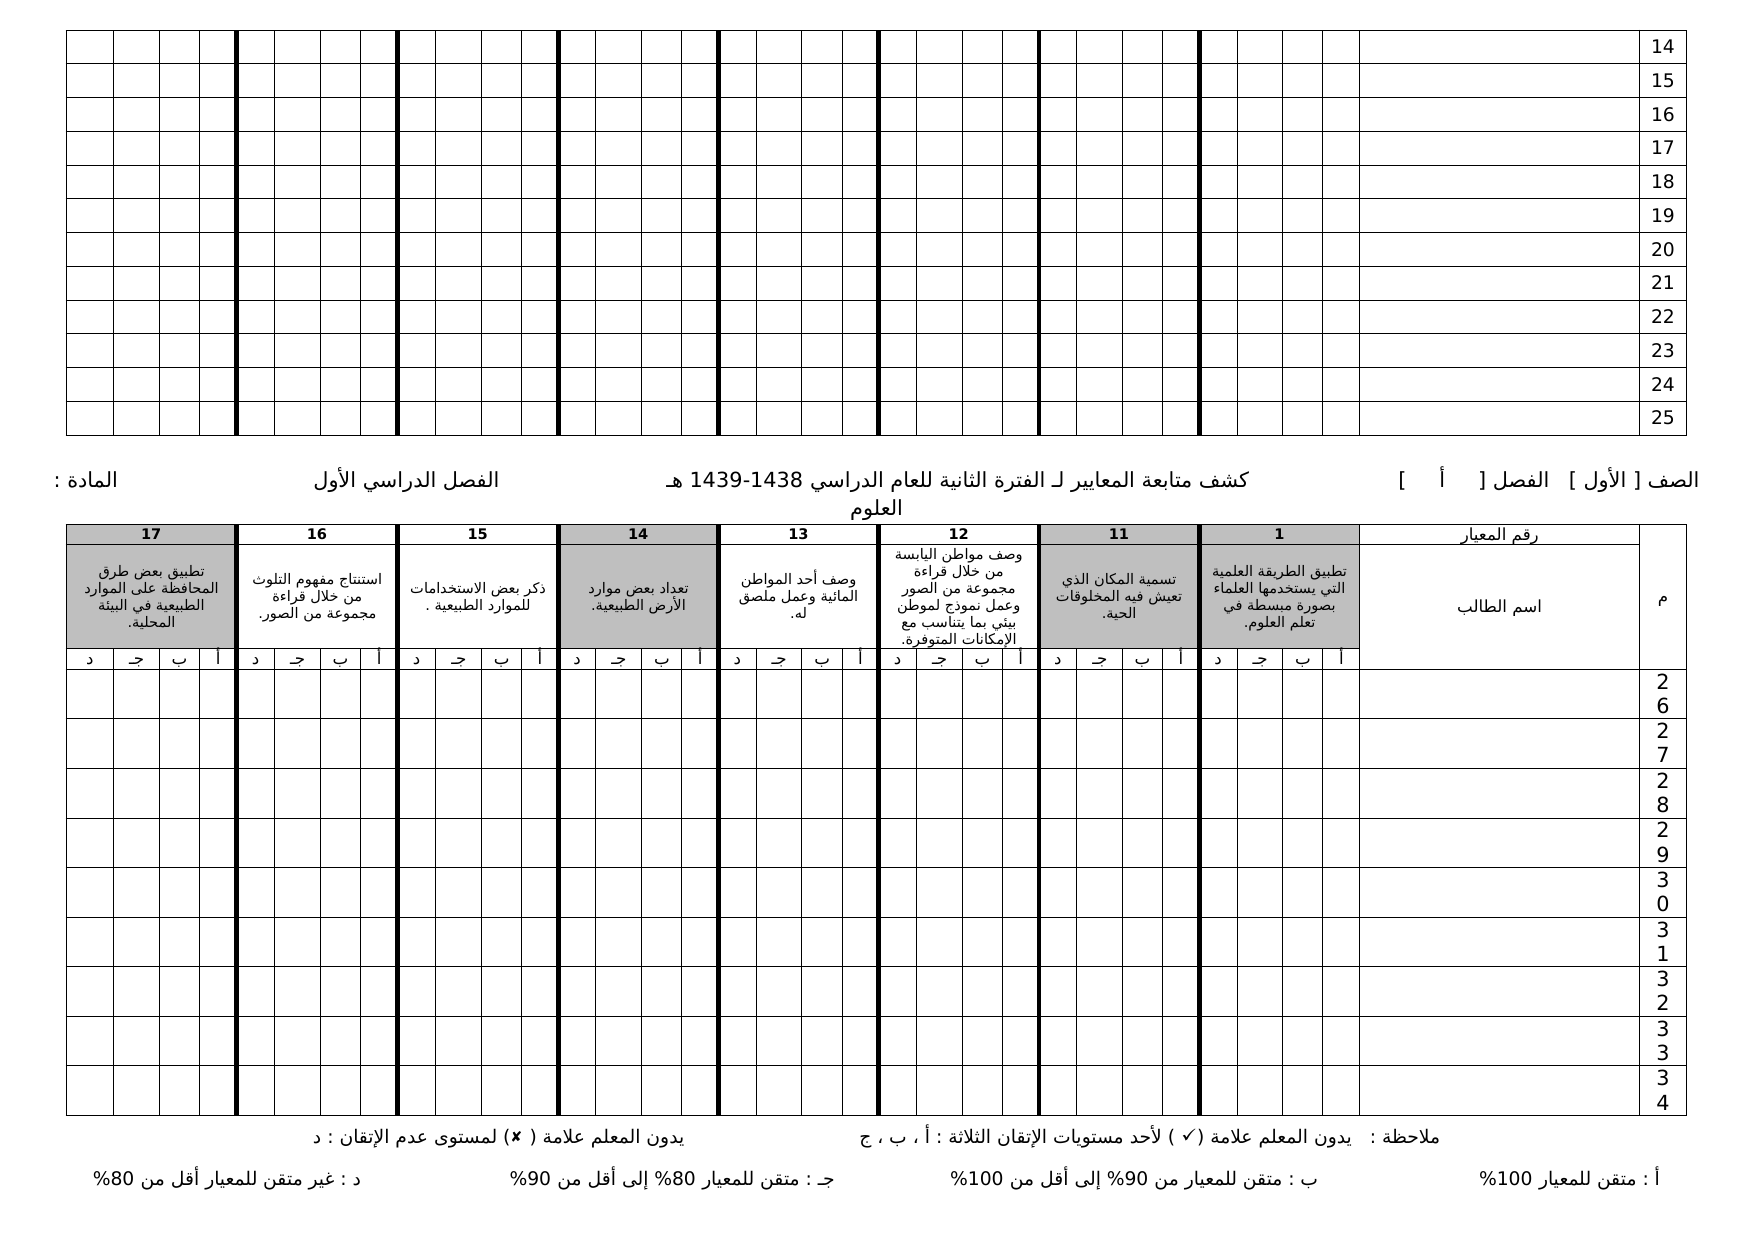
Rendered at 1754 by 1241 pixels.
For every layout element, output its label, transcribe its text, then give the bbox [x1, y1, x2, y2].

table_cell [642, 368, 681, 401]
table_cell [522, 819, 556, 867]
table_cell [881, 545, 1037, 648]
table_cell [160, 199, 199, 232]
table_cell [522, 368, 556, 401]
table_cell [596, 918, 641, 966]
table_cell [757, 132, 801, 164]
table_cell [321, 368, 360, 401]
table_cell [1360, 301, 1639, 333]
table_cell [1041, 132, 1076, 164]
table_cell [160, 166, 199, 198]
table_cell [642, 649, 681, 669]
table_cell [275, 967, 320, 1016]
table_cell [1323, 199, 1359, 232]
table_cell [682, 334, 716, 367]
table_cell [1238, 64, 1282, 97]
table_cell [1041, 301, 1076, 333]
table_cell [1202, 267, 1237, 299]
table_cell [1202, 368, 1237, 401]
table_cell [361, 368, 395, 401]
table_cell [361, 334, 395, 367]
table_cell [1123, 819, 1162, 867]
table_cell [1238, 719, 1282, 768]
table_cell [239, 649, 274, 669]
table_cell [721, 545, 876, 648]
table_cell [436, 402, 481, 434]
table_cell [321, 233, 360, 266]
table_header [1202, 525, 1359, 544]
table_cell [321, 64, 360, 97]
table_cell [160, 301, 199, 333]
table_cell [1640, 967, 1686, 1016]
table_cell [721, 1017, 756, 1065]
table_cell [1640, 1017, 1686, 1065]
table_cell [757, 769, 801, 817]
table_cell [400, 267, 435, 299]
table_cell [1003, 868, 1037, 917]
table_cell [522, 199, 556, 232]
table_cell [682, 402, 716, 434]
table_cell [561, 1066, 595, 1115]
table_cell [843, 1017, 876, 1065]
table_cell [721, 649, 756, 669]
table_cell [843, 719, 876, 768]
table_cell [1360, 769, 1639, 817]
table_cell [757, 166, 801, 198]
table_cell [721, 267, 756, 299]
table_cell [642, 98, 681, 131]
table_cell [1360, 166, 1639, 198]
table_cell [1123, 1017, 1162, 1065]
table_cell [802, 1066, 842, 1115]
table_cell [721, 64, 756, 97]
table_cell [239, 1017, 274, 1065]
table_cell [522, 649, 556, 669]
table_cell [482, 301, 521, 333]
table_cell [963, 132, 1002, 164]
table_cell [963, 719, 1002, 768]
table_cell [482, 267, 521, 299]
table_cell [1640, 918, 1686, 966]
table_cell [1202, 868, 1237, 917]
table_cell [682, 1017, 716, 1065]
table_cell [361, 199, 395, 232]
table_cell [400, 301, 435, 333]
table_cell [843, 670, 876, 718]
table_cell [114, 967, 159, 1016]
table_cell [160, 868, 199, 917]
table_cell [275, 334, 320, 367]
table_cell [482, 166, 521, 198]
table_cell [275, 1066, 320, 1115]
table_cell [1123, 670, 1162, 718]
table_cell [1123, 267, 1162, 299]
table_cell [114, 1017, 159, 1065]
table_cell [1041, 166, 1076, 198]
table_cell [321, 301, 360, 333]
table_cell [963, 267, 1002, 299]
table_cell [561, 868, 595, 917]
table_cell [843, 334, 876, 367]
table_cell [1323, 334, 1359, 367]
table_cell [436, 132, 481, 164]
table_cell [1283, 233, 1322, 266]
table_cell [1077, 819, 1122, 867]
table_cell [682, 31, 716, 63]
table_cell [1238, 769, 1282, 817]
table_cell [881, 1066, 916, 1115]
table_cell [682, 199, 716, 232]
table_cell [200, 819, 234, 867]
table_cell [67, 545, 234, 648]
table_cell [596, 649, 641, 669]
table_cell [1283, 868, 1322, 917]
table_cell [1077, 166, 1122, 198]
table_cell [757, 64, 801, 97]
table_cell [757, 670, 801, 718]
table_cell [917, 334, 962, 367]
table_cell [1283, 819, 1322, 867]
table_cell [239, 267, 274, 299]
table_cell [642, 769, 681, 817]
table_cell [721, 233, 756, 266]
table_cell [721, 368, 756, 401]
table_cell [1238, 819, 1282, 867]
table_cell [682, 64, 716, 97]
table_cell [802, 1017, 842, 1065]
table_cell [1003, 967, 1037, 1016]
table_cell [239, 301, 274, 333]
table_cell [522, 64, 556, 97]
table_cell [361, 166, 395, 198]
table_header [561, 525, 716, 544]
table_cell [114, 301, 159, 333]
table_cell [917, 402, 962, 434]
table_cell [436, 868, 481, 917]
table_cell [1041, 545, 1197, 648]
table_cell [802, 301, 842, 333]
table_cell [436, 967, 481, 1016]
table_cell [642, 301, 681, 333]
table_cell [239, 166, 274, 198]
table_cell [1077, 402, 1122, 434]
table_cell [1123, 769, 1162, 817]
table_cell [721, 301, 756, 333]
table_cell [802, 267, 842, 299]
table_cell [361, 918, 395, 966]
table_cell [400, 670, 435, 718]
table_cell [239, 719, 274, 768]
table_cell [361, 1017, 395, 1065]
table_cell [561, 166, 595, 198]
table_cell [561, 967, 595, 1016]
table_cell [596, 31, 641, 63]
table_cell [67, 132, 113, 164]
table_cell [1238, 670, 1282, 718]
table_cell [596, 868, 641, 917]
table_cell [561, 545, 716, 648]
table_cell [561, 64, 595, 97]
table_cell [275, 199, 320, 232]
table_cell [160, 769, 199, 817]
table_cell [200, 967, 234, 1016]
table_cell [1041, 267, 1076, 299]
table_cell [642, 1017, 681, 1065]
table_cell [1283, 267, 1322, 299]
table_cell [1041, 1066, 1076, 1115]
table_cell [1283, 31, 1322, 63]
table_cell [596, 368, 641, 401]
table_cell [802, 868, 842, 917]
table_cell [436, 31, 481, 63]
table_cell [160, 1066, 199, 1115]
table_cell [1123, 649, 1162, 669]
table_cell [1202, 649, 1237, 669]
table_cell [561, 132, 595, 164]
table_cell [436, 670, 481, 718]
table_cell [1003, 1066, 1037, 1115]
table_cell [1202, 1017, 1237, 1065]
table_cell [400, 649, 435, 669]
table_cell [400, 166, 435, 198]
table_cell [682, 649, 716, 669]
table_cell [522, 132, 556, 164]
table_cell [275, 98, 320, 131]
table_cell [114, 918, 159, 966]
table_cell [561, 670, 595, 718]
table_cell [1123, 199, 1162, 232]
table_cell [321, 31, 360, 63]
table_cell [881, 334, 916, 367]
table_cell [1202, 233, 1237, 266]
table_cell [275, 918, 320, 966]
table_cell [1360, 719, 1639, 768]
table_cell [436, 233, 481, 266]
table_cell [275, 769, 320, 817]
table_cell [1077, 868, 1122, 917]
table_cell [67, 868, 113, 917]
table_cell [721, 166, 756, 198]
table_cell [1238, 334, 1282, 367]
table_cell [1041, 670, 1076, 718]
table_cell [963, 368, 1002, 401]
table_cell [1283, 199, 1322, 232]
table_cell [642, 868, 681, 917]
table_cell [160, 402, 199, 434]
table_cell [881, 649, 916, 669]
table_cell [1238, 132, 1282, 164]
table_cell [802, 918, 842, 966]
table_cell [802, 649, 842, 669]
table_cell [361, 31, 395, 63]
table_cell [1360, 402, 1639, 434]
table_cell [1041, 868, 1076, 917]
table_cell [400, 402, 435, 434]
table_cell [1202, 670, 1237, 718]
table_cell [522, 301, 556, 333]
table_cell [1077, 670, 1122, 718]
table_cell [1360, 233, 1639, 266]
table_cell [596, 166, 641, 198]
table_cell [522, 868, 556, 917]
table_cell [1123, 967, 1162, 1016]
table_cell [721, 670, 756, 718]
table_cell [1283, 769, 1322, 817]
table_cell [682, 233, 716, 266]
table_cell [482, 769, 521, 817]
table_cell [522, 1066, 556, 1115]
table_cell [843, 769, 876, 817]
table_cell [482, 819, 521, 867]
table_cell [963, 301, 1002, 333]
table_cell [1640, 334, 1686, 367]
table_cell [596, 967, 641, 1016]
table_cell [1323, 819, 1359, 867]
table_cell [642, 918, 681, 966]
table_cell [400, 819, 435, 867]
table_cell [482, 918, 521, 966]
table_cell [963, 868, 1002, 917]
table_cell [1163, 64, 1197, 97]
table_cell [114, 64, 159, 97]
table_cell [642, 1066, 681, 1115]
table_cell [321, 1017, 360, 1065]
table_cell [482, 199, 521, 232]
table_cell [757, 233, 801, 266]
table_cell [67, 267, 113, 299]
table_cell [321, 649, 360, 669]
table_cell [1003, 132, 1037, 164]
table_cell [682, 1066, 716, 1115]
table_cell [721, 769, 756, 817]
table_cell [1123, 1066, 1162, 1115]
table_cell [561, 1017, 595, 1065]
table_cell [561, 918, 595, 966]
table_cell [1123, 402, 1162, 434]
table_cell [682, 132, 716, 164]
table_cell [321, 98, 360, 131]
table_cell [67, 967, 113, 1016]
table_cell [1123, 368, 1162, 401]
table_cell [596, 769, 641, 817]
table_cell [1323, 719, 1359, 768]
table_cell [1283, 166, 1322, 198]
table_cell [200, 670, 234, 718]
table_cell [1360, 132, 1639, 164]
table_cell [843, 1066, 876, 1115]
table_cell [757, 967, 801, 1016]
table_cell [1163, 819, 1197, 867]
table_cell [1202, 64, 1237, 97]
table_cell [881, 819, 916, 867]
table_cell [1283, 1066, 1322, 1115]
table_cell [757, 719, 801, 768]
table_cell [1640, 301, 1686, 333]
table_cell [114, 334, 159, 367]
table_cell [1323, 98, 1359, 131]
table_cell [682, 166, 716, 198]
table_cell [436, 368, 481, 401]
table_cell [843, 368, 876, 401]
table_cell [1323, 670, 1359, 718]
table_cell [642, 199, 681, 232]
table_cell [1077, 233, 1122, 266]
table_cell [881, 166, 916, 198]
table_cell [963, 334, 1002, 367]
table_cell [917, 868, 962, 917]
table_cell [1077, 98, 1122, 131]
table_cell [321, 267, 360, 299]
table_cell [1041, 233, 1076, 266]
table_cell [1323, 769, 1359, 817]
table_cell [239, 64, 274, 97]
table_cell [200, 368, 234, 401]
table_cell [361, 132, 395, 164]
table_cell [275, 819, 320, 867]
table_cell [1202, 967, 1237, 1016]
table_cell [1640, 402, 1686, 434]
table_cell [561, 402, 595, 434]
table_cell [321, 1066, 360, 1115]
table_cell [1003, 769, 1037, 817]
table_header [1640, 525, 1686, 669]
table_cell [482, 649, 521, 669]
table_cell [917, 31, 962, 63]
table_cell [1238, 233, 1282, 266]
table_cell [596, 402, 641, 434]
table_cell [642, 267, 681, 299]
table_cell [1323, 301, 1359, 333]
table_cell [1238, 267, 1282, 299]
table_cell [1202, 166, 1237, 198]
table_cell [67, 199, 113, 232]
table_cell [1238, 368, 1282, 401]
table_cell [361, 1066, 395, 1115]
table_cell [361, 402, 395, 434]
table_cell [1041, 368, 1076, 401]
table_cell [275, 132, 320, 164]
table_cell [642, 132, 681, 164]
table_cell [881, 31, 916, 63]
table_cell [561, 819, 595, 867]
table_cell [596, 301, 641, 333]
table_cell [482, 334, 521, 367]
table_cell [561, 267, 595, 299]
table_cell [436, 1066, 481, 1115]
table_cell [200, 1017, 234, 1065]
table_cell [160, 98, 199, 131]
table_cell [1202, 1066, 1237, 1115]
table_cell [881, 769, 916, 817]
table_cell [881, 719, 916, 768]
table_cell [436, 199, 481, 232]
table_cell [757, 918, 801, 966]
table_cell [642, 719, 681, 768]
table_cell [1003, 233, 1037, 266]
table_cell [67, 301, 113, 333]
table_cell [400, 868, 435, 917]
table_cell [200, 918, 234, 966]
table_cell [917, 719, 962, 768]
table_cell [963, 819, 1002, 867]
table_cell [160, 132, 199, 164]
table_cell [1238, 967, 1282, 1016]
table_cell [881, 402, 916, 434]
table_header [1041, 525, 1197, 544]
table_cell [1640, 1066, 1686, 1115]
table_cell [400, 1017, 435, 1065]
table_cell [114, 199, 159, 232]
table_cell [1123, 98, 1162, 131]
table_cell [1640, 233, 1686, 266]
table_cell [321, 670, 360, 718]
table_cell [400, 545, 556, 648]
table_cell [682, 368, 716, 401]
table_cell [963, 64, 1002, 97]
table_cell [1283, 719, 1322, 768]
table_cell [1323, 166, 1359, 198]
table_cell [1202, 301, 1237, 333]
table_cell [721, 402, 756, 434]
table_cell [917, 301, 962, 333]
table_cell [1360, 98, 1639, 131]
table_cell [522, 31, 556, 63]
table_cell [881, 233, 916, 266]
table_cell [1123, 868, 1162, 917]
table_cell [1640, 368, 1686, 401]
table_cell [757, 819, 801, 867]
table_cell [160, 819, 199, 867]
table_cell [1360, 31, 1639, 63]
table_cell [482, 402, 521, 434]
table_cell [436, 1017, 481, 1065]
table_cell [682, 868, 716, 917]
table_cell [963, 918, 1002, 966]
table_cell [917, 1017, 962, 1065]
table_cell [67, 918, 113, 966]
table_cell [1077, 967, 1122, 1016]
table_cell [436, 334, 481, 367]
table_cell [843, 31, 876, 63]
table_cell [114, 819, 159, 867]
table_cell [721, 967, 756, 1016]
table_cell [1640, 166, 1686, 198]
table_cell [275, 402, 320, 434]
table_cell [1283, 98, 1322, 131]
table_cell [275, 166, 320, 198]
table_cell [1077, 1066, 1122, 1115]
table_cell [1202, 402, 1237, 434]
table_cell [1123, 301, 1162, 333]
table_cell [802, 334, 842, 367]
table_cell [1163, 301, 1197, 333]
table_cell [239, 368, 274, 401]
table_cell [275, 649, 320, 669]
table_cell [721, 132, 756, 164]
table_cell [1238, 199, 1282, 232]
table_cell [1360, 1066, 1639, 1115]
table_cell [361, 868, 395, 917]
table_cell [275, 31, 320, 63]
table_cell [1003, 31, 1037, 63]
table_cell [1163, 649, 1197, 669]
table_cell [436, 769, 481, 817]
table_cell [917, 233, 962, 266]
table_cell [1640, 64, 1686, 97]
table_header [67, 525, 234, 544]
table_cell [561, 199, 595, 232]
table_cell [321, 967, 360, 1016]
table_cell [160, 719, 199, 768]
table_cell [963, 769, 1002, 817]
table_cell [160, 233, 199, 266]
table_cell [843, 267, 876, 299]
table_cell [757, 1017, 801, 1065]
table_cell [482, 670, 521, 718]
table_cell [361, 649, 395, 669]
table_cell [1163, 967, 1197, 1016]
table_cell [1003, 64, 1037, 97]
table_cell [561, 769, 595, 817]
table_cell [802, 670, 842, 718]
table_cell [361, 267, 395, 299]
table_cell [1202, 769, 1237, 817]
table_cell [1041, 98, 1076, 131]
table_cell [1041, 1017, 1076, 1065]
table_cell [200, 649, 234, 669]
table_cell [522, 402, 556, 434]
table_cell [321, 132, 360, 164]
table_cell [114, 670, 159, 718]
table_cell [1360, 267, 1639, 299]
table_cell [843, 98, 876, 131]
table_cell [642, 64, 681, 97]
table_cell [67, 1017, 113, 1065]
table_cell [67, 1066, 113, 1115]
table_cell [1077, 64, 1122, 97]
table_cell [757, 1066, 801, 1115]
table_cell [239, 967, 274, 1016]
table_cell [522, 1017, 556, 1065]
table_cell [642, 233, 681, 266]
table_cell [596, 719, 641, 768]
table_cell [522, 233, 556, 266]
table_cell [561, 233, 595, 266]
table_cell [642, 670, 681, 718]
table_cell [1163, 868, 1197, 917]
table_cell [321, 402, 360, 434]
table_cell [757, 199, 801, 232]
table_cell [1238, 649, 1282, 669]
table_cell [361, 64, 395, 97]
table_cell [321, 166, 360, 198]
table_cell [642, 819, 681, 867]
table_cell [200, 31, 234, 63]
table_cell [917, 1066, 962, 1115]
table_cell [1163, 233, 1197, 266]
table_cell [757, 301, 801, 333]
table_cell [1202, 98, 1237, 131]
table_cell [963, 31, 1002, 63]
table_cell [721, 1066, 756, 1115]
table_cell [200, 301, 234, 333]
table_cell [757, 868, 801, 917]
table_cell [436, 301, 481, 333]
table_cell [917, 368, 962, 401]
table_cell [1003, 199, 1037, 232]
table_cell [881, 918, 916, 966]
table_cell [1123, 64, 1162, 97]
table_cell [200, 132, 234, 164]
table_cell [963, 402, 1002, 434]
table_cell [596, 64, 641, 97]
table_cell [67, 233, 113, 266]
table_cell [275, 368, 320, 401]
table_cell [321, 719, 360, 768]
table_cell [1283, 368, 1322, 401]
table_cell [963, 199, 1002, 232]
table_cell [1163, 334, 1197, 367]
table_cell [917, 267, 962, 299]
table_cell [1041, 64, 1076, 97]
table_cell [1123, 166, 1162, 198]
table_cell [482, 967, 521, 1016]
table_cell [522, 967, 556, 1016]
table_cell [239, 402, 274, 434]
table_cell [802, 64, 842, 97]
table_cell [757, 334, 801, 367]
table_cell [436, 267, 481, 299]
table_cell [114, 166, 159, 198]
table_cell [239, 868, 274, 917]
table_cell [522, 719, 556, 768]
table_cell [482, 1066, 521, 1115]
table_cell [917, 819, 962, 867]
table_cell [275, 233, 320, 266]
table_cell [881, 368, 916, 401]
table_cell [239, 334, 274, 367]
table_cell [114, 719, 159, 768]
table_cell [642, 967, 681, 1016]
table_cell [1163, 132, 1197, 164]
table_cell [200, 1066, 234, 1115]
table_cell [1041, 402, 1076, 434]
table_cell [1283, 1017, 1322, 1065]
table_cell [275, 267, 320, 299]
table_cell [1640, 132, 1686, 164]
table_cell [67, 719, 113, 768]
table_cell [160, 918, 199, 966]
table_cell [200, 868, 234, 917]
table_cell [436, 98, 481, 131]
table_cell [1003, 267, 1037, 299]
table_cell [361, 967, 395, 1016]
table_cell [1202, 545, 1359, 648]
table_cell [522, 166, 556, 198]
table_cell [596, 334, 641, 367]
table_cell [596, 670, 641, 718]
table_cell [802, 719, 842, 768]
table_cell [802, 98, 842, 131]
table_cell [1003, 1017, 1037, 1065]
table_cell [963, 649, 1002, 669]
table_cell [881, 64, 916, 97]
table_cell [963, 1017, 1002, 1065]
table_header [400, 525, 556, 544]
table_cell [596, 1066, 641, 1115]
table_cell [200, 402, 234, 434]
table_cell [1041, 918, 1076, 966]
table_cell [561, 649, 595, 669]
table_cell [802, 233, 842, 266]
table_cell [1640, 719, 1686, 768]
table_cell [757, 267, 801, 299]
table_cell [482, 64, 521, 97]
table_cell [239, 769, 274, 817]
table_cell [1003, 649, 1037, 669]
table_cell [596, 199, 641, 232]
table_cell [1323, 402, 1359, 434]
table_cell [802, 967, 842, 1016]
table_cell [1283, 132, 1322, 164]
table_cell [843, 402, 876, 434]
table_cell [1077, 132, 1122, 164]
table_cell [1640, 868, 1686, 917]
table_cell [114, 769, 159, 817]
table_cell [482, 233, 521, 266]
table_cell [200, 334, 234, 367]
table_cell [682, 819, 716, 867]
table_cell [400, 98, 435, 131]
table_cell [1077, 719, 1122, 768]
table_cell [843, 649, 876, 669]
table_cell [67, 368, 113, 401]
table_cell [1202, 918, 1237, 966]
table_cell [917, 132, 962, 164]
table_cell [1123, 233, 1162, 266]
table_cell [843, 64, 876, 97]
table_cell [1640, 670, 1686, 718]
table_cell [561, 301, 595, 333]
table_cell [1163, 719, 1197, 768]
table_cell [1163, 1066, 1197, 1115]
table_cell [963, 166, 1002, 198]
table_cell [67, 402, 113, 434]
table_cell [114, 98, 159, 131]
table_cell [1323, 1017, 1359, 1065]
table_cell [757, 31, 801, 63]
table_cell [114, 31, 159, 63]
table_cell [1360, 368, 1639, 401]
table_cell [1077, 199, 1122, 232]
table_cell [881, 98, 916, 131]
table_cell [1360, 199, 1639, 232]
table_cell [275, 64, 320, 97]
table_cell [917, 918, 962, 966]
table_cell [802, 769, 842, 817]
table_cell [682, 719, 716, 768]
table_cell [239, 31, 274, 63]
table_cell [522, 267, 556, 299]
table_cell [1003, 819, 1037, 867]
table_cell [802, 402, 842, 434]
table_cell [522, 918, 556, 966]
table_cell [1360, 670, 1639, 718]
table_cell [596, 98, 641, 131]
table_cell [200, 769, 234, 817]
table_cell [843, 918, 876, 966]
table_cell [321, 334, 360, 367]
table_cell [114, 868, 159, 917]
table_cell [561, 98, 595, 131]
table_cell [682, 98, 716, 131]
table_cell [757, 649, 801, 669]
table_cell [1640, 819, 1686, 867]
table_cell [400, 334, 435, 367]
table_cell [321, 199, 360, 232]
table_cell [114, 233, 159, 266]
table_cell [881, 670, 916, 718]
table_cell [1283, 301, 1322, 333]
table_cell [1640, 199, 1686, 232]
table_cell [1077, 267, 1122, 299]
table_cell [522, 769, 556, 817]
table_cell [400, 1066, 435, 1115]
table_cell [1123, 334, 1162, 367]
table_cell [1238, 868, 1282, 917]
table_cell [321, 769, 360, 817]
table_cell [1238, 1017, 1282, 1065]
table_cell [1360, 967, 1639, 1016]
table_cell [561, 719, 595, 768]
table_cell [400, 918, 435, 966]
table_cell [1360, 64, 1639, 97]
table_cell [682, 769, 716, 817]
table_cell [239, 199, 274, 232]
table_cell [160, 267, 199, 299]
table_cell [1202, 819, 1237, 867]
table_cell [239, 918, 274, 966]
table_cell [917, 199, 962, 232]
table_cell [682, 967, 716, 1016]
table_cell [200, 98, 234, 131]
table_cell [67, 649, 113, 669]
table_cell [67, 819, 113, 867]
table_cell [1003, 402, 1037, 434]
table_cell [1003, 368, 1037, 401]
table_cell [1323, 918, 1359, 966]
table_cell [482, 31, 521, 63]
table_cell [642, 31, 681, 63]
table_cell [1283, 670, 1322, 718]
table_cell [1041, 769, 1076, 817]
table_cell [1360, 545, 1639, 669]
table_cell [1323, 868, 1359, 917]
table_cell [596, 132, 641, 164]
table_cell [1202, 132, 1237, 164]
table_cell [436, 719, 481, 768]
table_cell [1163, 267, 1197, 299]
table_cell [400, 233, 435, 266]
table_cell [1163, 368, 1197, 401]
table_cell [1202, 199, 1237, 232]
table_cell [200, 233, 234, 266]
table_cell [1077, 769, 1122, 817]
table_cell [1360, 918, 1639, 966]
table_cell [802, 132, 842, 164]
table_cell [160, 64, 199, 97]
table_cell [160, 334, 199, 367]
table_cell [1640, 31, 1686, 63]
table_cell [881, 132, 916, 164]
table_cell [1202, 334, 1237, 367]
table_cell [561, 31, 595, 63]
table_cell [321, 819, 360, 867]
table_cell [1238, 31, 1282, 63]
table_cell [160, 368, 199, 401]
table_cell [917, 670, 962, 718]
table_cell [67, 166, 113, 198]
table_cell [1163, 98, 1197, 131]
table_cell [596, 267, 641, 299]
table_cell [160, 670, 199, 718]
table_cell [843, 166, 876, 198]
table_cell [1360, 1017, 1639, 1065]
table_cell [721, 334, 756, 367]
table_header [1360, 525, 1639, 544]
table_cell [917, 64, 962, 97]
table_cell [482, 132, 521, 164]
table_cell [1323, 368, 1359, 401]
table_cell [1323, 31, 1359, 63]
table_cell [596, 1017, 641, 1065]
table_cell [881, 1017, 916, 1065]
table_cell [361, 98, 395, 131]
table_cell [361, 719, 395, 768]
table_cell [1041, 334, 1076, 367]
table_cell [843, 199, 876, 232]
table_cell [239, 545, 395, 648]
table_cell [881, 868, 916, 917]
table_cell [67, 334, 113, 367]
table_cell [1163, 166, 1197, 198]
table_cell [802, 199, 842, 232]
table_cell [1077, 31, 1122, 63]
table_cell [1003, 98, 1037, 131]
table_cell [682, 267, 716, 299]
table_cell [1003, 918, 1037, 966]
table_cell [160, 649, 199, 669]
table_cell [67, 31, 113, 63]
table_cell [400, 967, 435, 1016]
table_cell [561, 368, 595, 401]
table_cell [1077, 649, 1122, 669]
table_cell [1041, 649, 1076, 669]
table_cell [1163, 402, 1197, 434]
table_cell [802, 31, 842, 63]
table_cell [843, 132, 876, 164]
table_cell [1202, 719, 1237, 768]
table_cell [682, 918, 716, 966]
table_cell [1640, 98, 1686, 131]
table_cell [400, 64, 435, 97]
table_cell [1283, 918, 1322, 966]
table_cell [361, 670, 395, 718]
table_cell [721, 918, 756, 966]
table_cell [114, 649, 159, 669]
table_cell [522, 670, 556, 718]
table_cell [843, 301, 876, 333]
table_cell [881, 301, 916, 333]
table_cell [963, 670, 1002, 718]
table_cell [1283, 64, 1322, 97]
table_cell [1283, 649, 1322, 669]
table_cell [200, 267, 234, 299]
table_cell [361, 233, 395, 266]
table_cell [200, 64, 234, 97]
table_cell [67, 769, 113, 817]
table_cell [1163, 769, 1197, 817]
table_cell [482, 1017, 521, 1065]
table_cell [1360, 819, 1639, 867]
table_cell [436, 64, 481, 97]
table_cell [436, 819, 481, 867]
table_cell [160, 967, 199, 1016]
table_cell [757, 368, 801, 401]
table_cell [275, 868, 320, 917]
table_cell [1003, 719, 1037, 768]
text الصف [ الأول ] الفصل [ أ ] كشف متابعة المعايير لـ الفترة الثانية للعام الدراسي 1438-1439 هـ الفصل الدراسي الأول المادة : العلوم [25, 468, 1728, 520]
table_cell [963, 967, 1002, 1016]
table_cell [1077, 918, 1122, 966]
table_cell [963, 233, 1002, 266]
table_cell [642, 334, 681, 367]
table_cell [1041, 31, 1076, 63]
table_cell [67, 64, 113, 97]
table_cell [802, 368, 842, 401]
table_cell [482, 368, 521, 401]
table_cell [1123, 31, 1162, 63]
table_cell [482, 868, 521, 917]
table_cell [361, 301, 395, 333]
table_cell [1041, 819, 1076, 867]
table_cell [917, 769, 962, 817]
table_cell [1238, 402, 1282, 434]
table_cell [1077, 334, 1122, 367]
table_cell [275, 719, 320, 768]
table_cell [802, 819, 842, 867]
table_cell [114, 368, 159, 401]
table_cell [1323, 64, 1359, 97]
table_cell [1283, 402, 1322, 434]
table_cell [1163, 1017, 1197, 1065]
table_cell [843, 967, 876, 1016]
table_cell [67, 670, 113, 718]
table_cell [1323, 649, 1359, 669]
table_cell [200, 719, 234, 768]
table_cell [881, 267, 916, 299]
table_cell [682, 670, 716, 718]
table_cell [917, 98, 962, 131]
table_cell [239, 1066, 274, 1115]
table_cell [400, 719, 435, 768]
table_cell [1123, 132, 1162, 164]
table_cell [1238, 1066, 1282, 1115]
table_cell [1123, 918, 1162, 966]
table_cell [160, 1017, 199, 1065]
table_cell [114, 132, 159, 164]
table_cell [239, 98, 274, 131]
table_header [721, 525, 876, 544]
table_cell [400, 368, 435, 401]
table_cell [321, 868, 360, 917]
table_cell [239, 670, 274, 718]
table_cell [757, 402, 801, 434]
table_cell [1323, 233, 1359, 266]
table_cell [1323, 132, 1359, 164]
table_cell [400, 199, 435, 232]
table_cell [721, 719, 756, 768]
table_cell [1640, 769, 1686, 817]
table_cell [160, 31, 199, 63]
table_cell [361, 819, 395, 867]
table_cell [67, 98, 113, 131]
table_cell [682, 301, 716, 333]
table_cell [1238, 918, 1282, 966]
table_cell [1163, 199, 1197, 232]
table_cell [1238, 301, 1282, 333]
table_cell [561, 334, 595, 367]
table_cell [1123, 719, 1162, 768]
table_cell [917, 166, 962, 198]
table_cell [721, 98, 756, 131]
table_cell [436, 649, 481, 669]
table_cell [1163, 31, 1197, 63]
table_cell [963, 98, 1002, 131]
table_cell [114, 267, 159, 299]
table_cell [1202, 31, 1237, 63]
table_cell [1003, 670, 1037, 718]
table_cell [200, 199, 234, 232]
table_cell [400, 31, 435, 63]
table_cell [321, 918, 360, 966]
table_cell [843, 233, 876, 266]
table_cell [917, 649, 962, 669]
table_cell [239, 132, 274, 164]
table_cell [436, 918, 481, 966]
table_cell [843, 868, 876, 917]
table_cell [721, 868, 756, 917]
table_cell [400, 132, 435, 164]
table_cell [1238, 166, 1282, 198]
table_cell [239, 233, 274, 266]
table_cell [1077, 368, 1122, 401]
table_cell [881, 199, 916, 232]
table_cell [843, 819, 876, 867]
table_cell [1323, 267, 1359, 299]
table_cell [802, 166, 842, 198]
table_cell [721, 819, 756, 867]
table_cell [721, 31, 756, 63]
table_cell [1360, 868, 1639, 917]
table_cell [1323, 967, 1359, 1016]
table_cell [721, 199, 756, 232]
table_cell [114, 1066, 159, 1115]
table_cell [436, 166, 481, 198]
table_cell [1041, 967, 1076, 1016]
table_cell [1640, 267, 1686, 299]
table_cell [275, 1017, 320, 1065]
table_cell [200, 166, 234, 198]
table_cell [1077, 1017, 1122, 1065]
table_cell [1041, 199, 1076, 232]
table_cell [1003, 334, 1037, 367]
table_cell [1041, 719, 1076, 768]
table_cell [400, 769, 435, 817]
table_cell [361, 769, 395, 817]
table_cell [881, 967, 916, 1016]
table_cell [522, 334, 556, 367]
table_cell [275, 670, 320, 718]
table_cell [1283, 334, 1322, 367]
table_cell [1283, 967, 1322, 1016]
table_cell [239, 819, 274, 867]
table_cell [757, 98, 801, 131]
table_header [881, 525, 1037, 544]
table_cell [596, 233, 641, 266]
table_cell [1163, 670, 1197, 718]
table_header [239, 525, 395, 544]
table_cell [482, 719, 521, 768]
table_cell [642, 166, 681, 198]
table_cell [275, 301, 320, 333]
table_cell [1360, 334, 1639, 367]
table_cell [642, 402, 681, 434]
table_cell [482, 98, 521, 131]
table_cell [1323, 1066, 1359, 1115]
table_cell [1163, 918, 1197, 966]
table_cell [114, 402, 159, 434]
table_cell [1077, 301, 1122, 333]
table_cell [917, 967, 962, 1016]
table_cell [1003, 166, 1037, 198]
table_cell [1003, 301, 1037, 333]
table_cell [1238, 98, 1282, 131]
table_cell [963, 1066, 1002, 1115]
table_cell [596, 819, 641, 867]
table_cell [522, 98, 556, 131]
